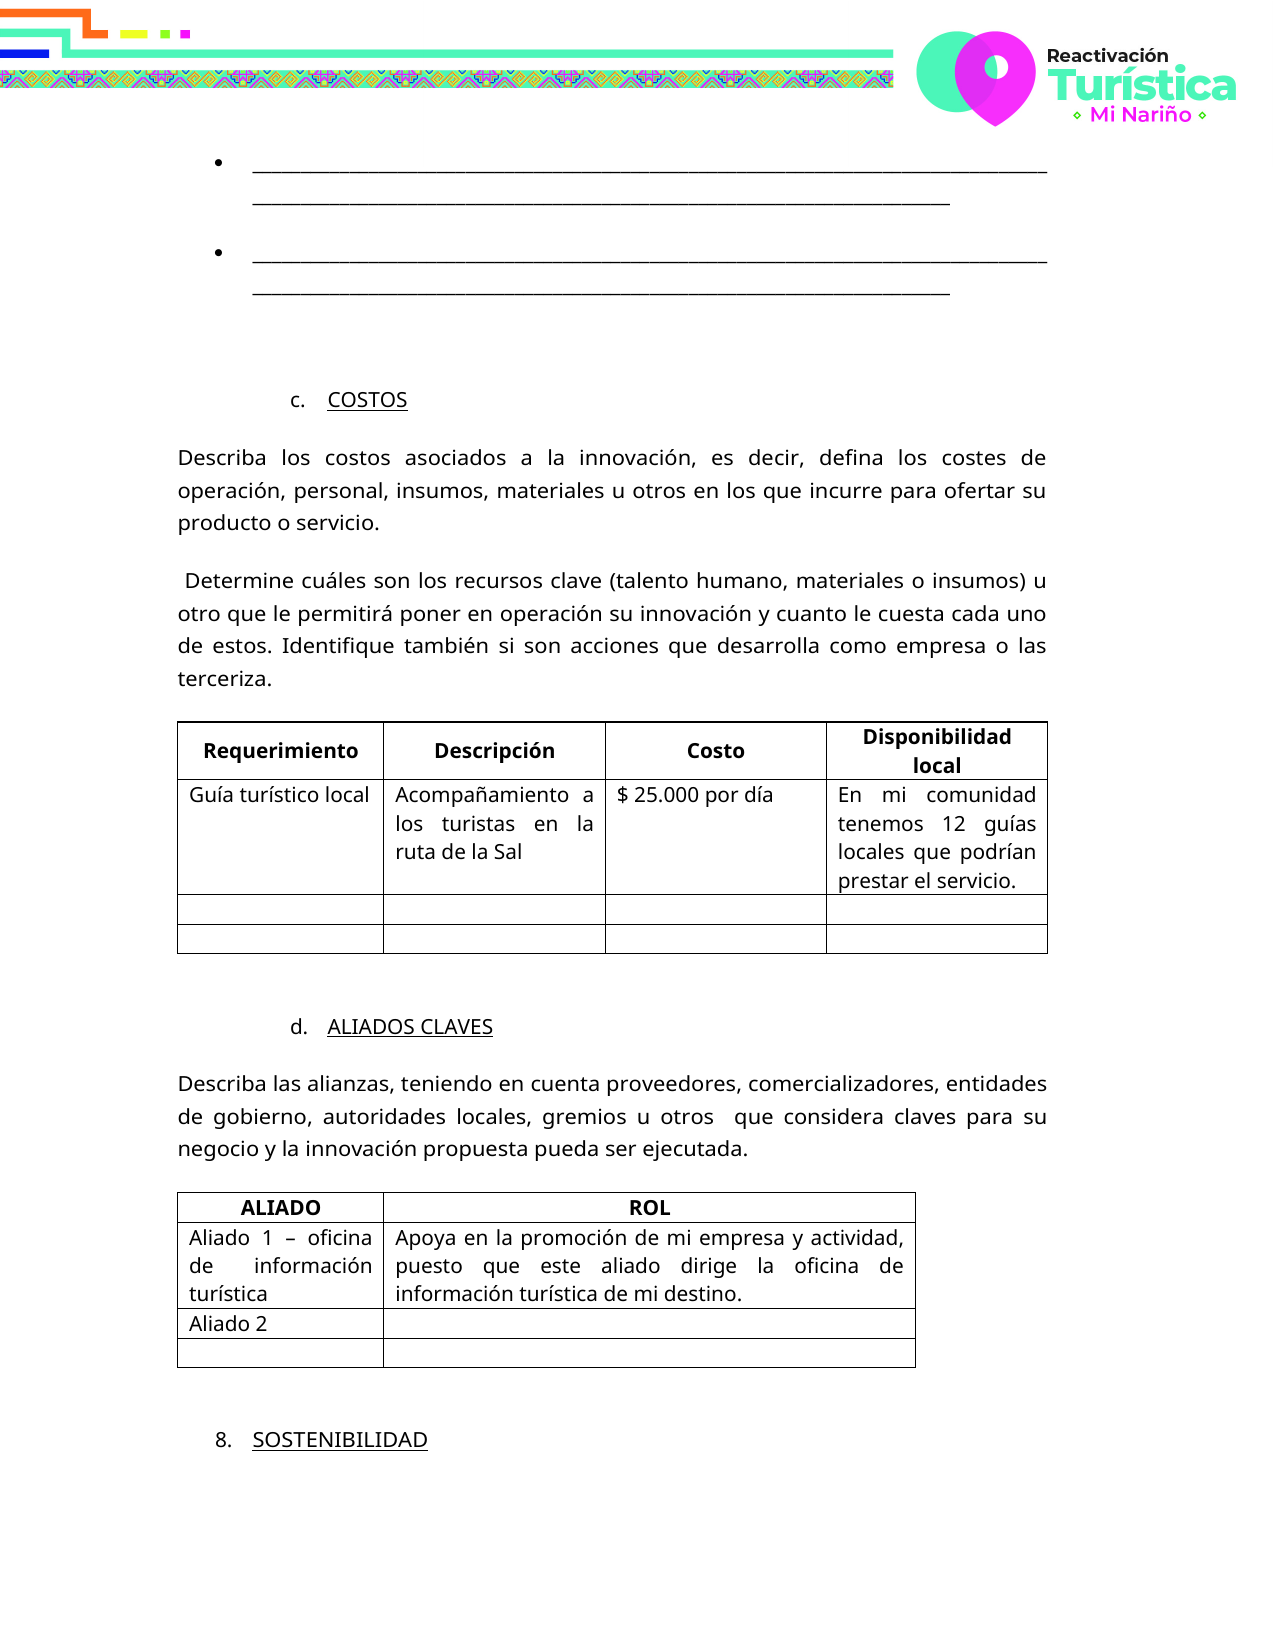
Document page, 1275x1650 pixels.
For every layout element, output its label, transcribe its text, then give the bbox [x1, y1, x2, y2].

table_cell [384, 1339, 915, 1367]
table_header Requerimiento [178, 723, 383, 779]
table_cell [384, 895, 605, 924]
table_cell Guía turístico local [178, 780, 383, 894]
table_cell Aliado 2 [178, 1309, 383, 1337]
table_cell [606, 895, 826, 924]
list COSTOS [290, 386, 1048, 414]
list ALIADOS CLAVES [290, 1012, 1048, 1040]
text Determine cuáles son los recursos clave (talento humano, materiales o insumos) u otro que le permitirá poner en operación su innovación y cuanto le cuesta cada uno de estos. Identifique también si son acciones que desarrolla como empresa o las terceriza. [177, 566, 1048, 692]
table_header Descripción [384, 723, 605, 779]
table_cell [384, 1309, 915, 1337]
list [215, 148, 1048, 209]
table_header Disponibilidad local [827, 723, 1047, 779]
picture [0, 1, 1273, 167]
table_header ALIADO [178, 1193, 383, 1222]
table_cell En mi comunidad tenemos 12 guías locales que podrían prestar el servicio. [827, 780, 1047, 894]
table_cell Acompañamiento a los turistas en la ruta de la Sal [384, 780, 605, 894]
table_header Costo [606, 723, 826, 779]
text Describa las alianzas, teniendo en cuenta proveedores, comercializadores, entidades de gobierno, autoridades locales, gremios u otros que considera claves para su negocio y la innovación propuesta pueda ser ejecutada. [177, 1069, 1048, 1163]
table_cell [178, 925, 383, 953]
table_cell [178, 1339, 383, 1367]
table_cell Aliado 1 – oficina de información turística [178, 1223, 383, 1308]
table_header ROL [384, 1193, 915, 1222]
table_cell [827, 925, 1047, 953]
table_cell Apoya en la promoción de mi empresa y actividad, puesto que este aliado dirige la oficina de información turística de mi destino. [384, 1223, 915, 1308]
table_cell $ 25.000 por día [606, 780, 826, 894]
table_cell [606, 925, 826, 953]
table_cell [384, 925, 605, 953]
list SOSTENIBILIDAD [215, 1426, 1048, 1454]
text Describa los costos asociados a la innovación, es decir, defina los costes de operación, personal, insumos, materiales u otros en los que incurre para ofertar su producto o servicio. [177, 443, 1048, 537]
table_cell [178, 895, 383, 924]
table_cell [827, 895, 1047, 924]
